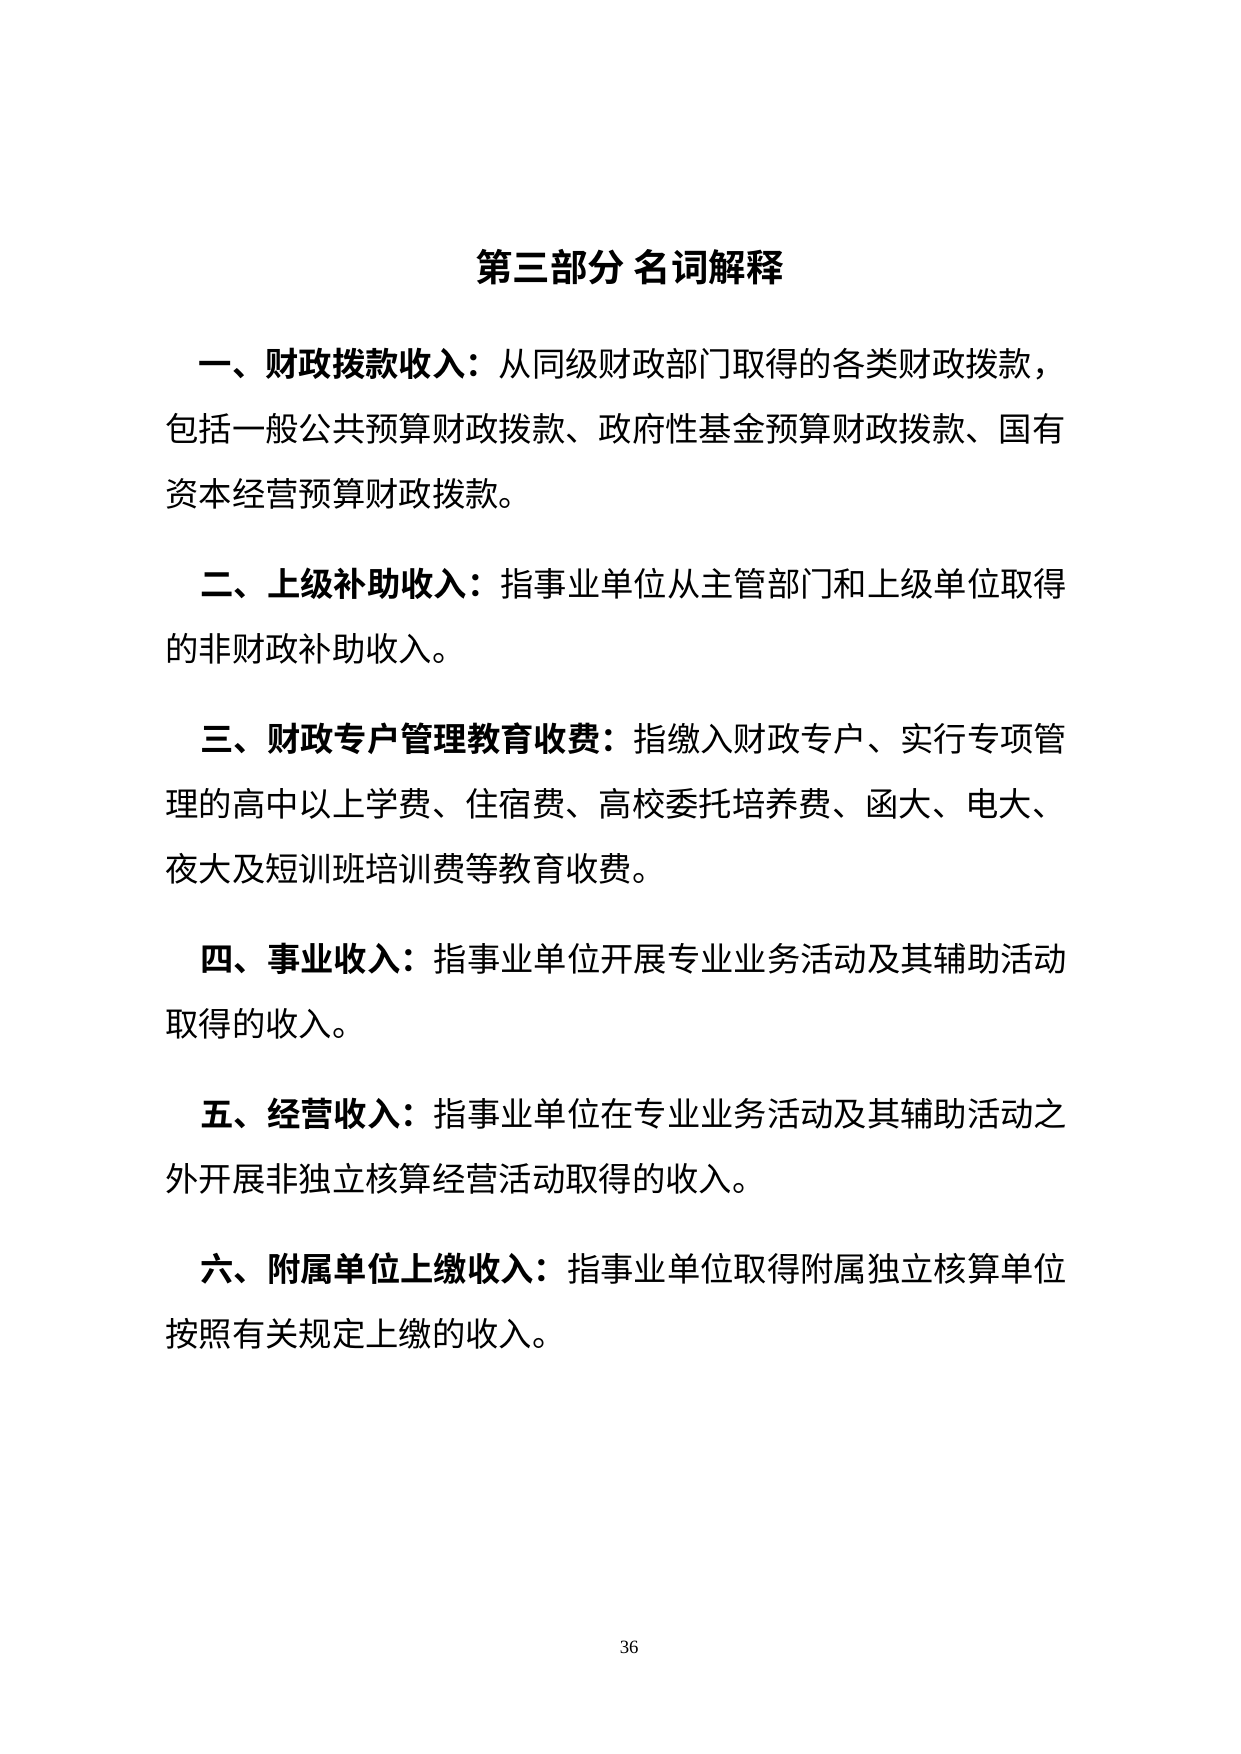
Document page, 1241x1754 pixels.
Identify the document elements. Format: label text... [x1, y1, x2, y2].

text 三、财政专户管理教育收费：指缴入财政专户、实行专项管理的高中以上学费、住宿费、高校委托培养费、函大、电大、夜大及短训班培训费等教育收费。 [165, 704, 1092, 899]
text 六、附属单位上缴收入：指事业单位取得附属独立核算单位按照有关规定上缴的收入。 [165, 1234, 1092, 1364]
text 五、经营收入：指事业单位在专业业务活动及其辅助活动之外开展非独立核算经营活动取得的收入。 [165, 1079, 1092, 1209]
text 一、财政拨款收入：从同级财政部门取得的各类财政拨款，包括一般公共预算财政拨款、政府性基金预算财政拨款、国有资本经营预算财政拨款。 [165, 329, 1092, 524]
subtitle 第三部分 名词解释 [165, 233, 1092, 298]
text 二、上级补助收入：指事业单位从主管部门和上级单位取得的非财政补助收入。 [165, 549, 1092, 679]
text 四、事业收入：指事业单位开展专业业务活动及其辅助活动取得的收入。 [165, 924, 1092, 1054]
